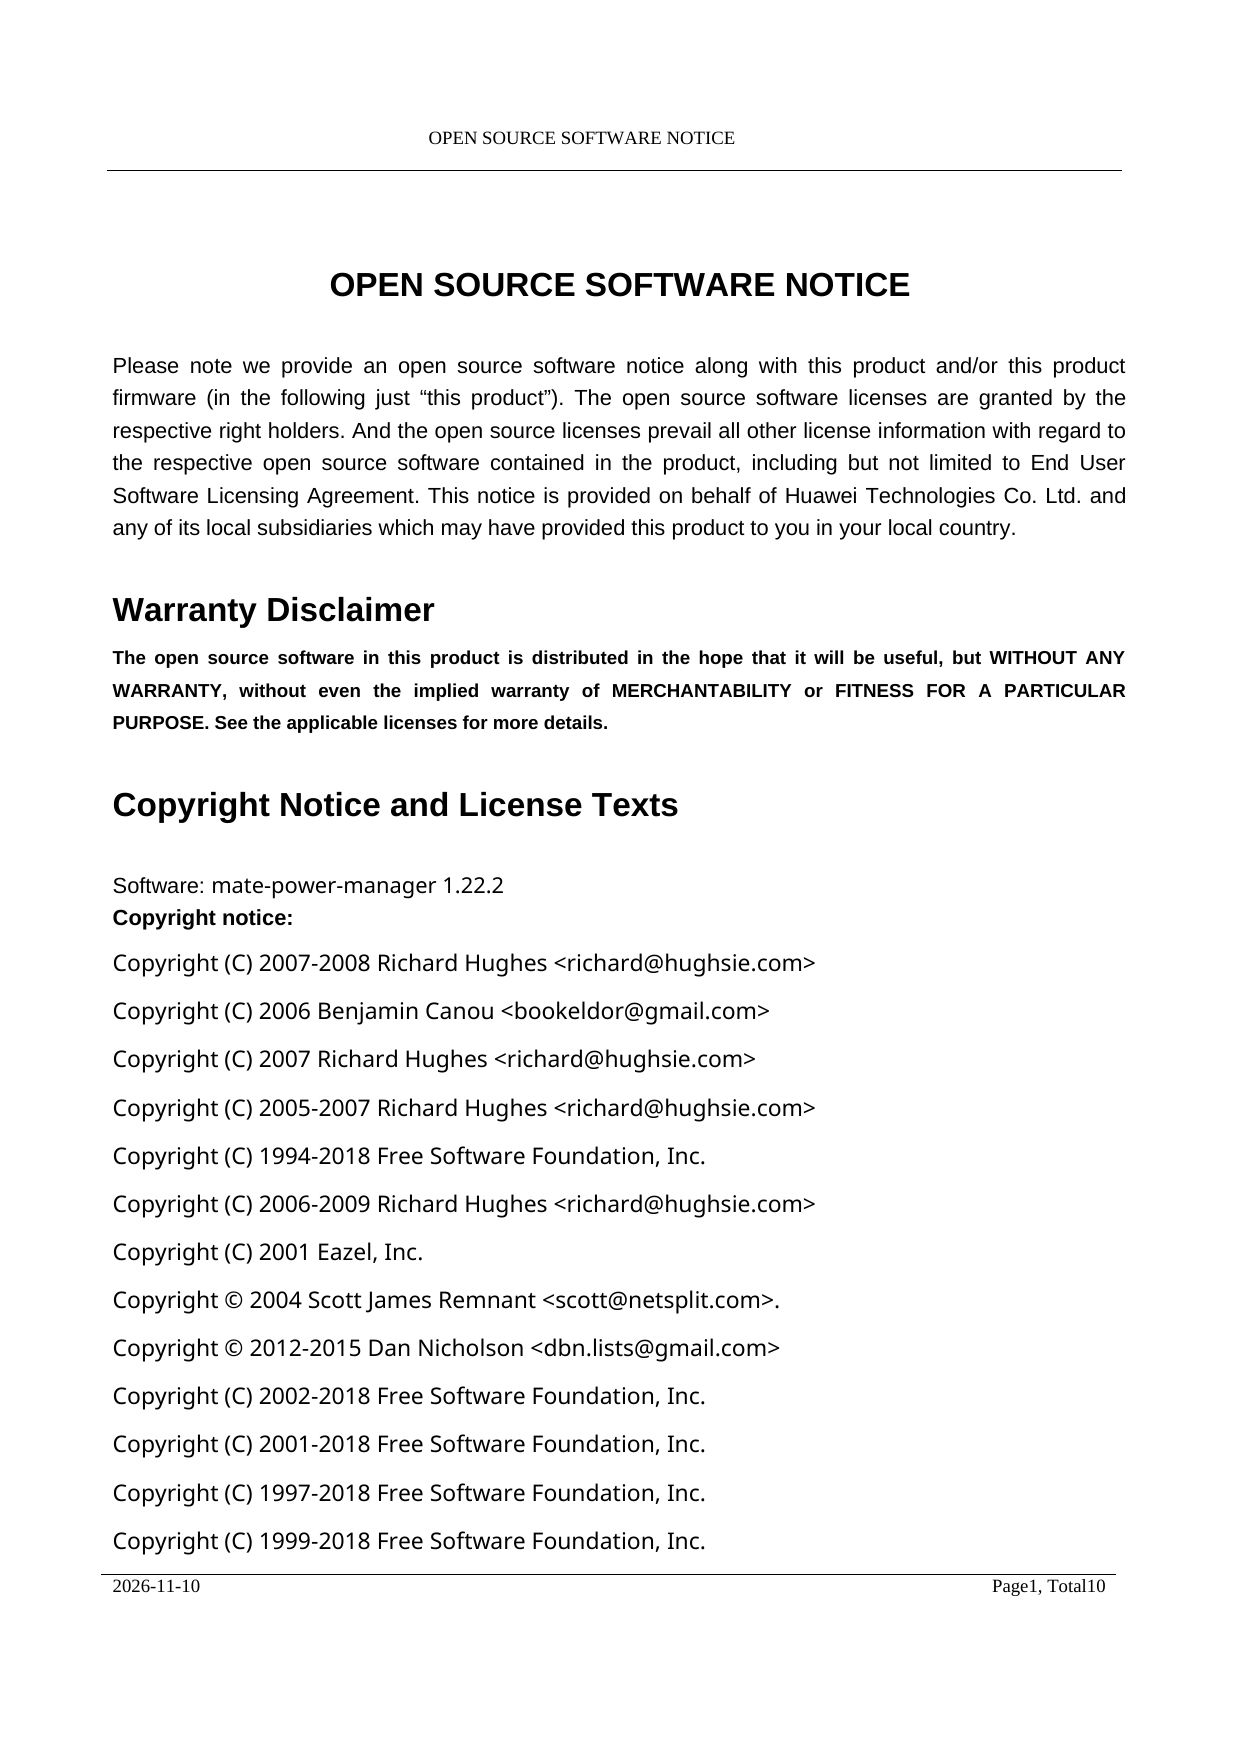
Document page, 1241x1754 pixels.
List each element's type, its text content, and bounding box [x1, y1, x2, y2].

text Copyright (C) 2002-2018 Free Software Foundation, Inc. [112, 1380, 1128, 1412]
text Copyright © 2012-2015 Dan Nicholson <dbn.lists@gmail.com> [112, 1332, 1128, 1364]
text OPEN SOURCE SOFTWARE NOTICE [112, 251, 1128, 316]
text Please note we provide an open source software notice along with this product and/or this product firmware (in the following just “this product”). The open source software licenses are granted by the respective right holders. And the open source licenses prevail all other license information with regard to the respective open source software contained in the product, including but not limited to End User Software Licensing Agreement. This notice is provided on behalf of Huawei Technologies Co. Ltd. and any of its local subsidiaries which may have provided this product to you in your local country. [112, 349, 1128, 544]
text Copyright (C) 2007-2008 Richard Hughes <richard@hughsie.com> [112, 947, 1128, 979]
text Copyright (C) 2007 Richard Hughes <richard@hughsie.com> [112, 1043, 1128, 1075]
text The open source software in this product is distributed in the hope that it will be useful, but WITHOUT ANY WARRANTY, without even the implied warranty of MERCHANTABILITY or FITNESS FOR A PARTICULAR PURPOSE. See the applicable licenses for more details. [112, 641, 1128, 739]
text Copyright Notice and License Texts [112, 771, 1128, 836]
text Copyright (C) 2001-2018 Free Software Foundation, Inc. [112, 1428, 1128, 1460]
text Copyright (C) 2001 Eazel, Inc. [112, 1235, 1128, 1268]
text Copyright (C) 2006 Benjamin Canou <bookeldor@gmail.com> [112, 995, 1128, 1027]
text Copyright (C) 2006-2009 Richard Hughes <richard@hughsie.com> [112, 1187, 1128, 1220]
text Software: mate-power-manager 1.22.2 [112, 869, 1128, 901]
text Copyright © 2004 Scott James Remnant <scott@netsplit.com>. [112, 1283, 1128, 1316]
text Copyright (C) 1999-2018 Free Software Foundation, Inc. [112, 1524, 1128, 1557]
text Copyright (C) 1997-2018 Free Software Foundation, Inc. [112, 1476, 1128, 1508]
text Copyright (C) 2005-2007 Richard Hughes <richard@hughsie.com> [112, 1091, 1128, 1123]
text Copyright (C) 1994-2018 Free Software Foundation, Inc. [112, 1139, 1128, 1172]
text Warranty Disclaimer [112, 576, 1128, 641]
text Copyright notice: [112, 901, 1128, 934]
